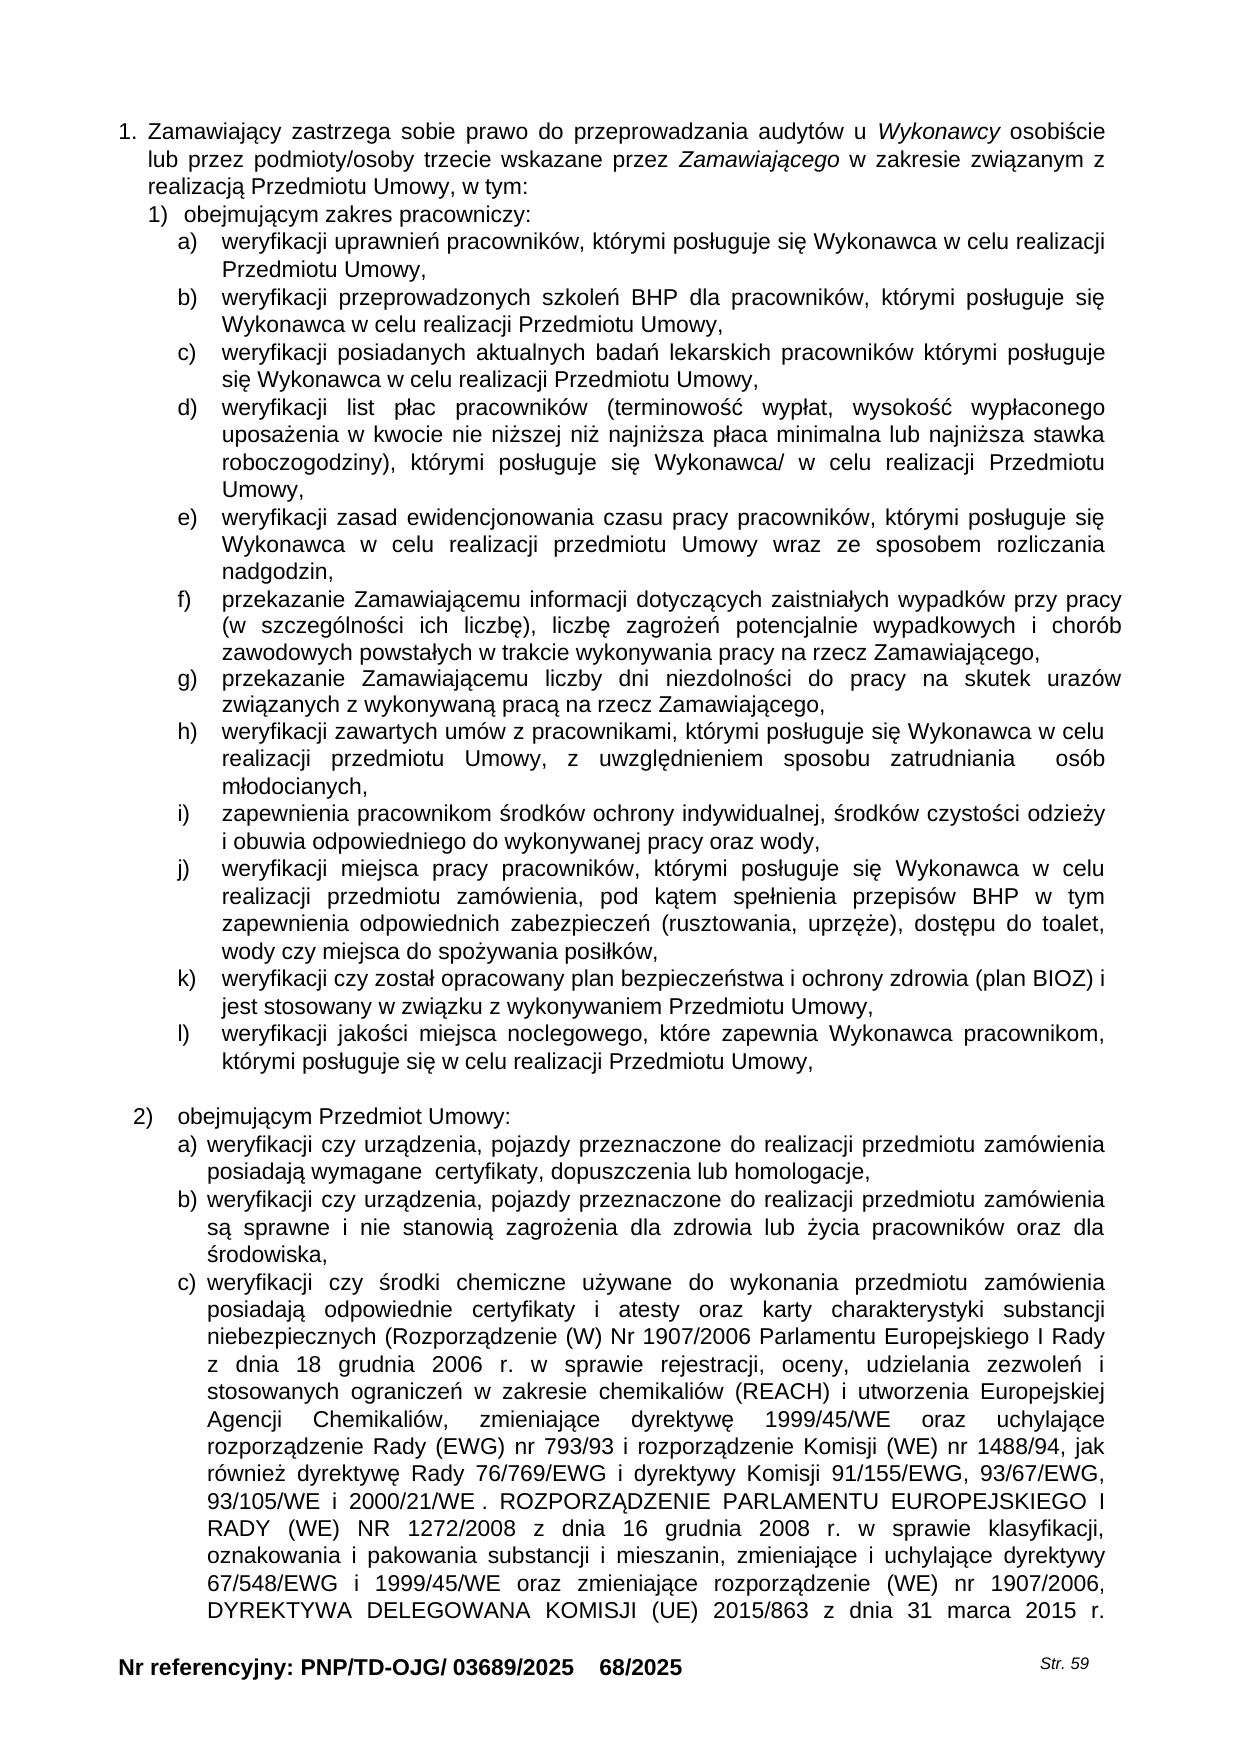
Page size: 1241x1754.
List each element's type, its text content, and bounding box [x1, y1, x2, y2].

list weryfikacji czy urządzenia, pojazdy przeznaczone do realizacji przedmiotu zamówienia posiadają wymagane certyfikaty, dopuszczenia lub homologacje, [177, 1131, 1105, 1185]
list przekazanie Zamawiającemu informacji dotyczących zaistniałych wypadków przy pracy (w szczególności ich liczbę), liczbę zagrożeń potencjalnie wypadkowych i chorób zawodowych powstałych w trakcie wykonywania pracy na rzecz Zamawiającego, [177, 586, 1122, 665]
list weryfikacji jakości miejsca noclegowego, które zapewnia Wykonawca pracownikom, którymi posługuje się w celu realizacji Przedmiotu Umowy, [177, 1020, 1105, 1074]
list weryfikacji uprawnień pracowników, którymi posługuje się Wykonawca w celu realizacji Przedmiotu Umowy, [177, 228, 1105, 282]
list weryfikacji przeprowadzonych szkoleń BHP dla pracowników, którymi posługuje się Wykonawca w celu realizacji Przedmiotu Umowy, [177, 283, 1105, 337]
list przekazanie Zamawiającemu liczby dni niezdolności do pracy na skutek urazów związanych z wykonywaną pracą na rzecz Zamawiającego, [177, 665, 1122, 718]
list zapewnienia pracownikom środków ochrony indywidualnej, środków czystości odzieży i obuwia odpowiedniego do wykonywanej pracy oraz wody, [177, 800, 1105, 854]
list weryfikacji czy urządzenia, pojazdy przeznaczone do realizacji przedmiotu zamówienia są sprawne i nie stanowią zagrożenia dla zdrowia lub życia pracowników oraz dla środowiska, [177, 1186, 1105, 1267]
list weryfikacji posiadanych aktualnych badań lekarskich pracowników którymi posługuje się Wykonawca w celu realizacji Przedmiotu Umowy, [177, 338, 1105, 392]
list obejmującym Przedmiot Umowy: [133, 1103, 1105, 1129]
list obejmującym zakres pracowniczy: [148, 201, 1105, 227]
list weryfikacji czy został opracowany plan bezpieczeństwa i ochrony zdrowia (plan BIOZ) i jest stosowany w związku z wykonywaniem Przedmiotu Umowy, [177, 965, 1105, 1019]
list weryfikacji zasad ewidencjonowania czasu pracy pracowników, którymi posługuje się Wykonawca w celu realizacji przedmiotu Umowy wraz ze sposobem rozliczania nadgodzin, [177, 503, 1105, 585]
list weryfikacji list płac pracowników (terminowość wypłat, wysokość wypłaconego uposażenia w kwocie nie niższej niż najniższa płaca minimalna lub najniższa stawka roboczogodziny), którymi posługuje się Wykonawca/ w celu realizacji Przedmiotu Umowy, [177, 394, 1105, 502]
list Zamawiający zastrzega sobie prawo do przeprowadzania audytów u Wykonawcy osobiście lub przez podmioty/osoby trzecie wskazane przez Zamawiającego w zakresie związanym z realizacją Przedmiotu Umowy, w tym: [118, 118, 1105, 199]
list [177, 1268, 1105, 1624]
list weryfikacji miejsca pracy pracowników, którymi posługuje się Wykonawca w celu realizacji przedmiotu zamówienia, pod kątem spełnienia przepisów BHP w tym zapewnienia odpowiednich zabezpieczeń (rusztowania, uprzęże), dostępu do toalet, wody czy miejsca do spożywania posiłków, [177, 855, 1105, 964]
list weryfikacji zawartych umów z pracownikami, którymi posługuje się Wykonawca w celu realizacji przedmiotu Umowy, z uwzględnieniem sposobu zatrudniania osób młodocianych, [177, 718, 1105, 799]
